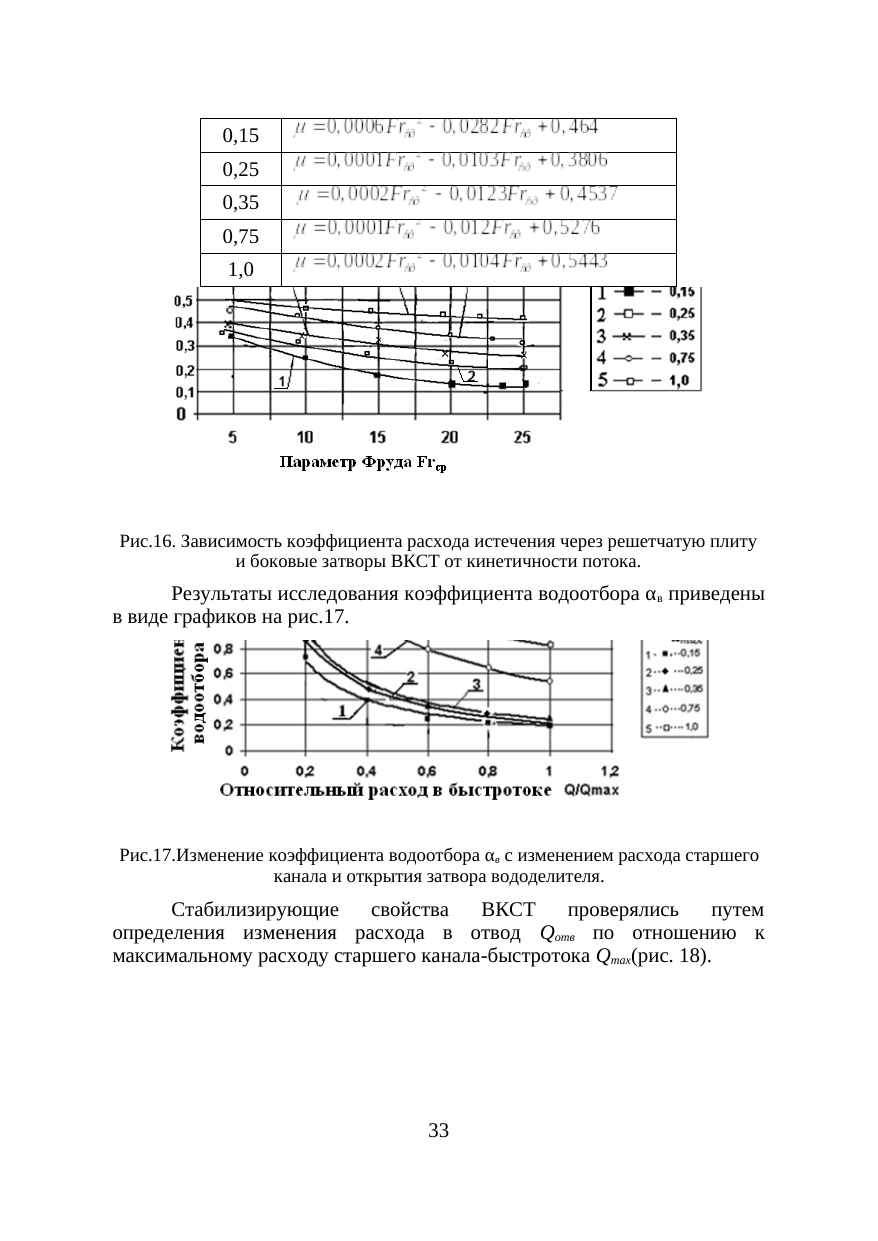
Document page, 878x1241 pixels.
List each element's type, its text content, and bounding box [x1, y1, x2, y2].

table_cell 0,35 [201, 186, 281, 219]
text Результаты исследования коэффициента водоотбора αв приведены в виде графиков на рис.17. [112, 583, 765, 628]
picture [163, 640, 714, 805]
table_cell [282, 153, 676, 185]
text Рис.16. Зависимость коэффициента расхода истечения через решетчатую плиту и боковые затворы ВКСТ от кинетичности потока. [112, 531, 765, 572]
table_cell [282, 119, 676, 152]
table_cell 0,25 [201, 153, 281, 185]
picture [167, 287, 710, 483]
text Рис.17.Изменение коэффициента водоотбора αв с изменением расхода старшего канала и открытия затвора вододелителя. [112, 845, 766, 886]
table_cell [282, 254, 676, 286]
text Стабилизирующие свойства ВКСТ проверялись путем определения изменения расхода в отвод Qотв по отношению к максимальному расходу старшего канала-быстротока Qmax(рис. 18). [112, 898, 765, 967]
table_cell 0,15 [201, 119, 281, 152]
table_cell [282, 186, 676, 219]
table_cell 1,0 [201, 254, 281, 286]
table_cell 0,75 [201, 220, 281, 253]
table_cell [282, 220, 676, 253]
